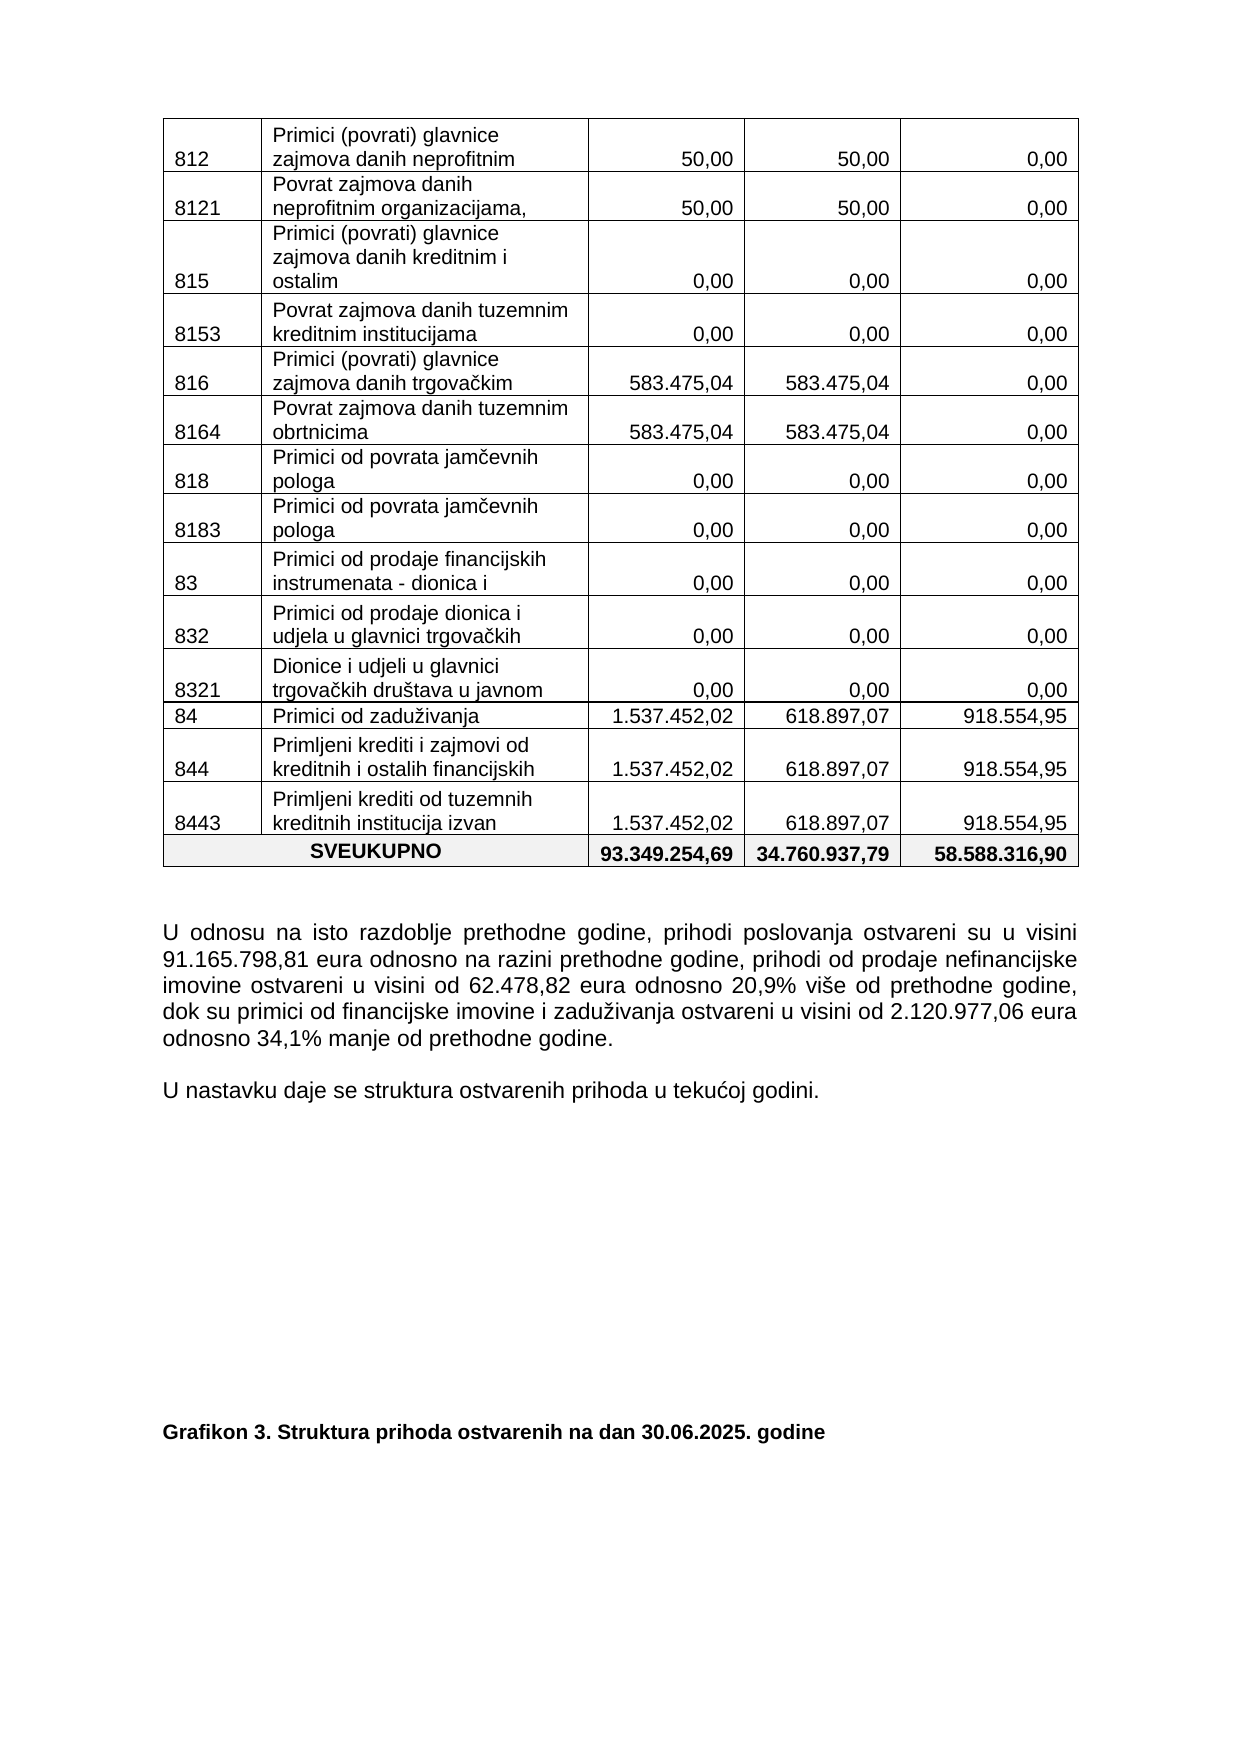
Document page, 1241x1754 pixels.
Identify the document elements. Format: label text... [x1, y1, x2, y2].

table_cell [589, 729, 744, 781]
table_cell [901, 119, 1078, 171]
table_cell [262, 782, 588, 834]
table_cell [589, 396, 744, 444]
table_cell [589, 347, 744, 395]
text U nastavku daje se struktura ostvarenih prihoda u tekućoj godini. [162, 1077, 1078, 1104]
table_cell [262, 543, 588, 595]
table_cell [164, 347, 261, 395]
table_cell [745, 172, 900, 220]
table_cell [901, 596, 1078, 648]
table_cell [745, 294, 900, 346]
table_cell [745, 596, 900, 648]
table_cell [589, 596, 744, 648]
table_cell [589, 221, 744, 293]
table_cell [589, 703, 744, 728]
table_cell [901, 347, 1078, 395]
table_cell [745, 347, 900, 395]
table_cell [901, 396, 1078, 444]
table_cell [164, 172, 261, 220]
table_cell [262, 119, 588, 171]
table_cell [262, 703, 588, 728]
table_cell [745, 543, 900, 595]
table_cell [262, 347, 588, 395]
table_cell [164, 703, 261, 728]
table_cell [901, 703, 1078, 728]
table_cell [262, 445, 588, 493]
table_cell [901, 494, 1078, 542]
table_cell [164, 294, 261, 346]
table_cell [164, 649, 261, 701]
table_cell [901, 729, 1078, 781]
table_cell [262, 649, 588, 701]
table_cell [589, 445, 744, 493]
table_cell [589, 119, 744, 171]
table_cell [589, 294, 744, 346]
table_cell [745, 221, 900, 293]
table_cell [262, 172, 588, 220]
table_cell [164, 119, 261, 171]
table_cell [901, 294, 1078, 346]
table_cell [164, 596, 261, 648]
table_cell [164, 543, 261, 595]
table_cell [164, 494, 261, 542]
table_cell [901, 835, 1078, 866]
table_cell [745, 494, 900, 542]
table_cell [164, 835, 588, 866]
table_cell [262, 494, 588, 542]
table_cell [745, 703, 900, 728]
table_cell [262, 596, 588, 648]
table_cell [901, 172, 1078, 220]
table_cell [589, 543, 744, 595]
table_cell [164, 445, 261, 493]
text U odnosu na isto razdoblje prethodne godine, prihodi poslovanja ostvareni su u visini 91.165.798,81 eura odnosno na razini prethodne godine, prihodi od prodaje nefinancijske imovine ostvareni u visini od 62.478,82 eura odnosno 20,9% više od prethodne godine, dok su primici od financijske imovine i zaduživanja ostvareni u visini od 2.120.977,06 eura odnosno 34,1% manje od prethodne godine. [162, 919, 1078, 1051]
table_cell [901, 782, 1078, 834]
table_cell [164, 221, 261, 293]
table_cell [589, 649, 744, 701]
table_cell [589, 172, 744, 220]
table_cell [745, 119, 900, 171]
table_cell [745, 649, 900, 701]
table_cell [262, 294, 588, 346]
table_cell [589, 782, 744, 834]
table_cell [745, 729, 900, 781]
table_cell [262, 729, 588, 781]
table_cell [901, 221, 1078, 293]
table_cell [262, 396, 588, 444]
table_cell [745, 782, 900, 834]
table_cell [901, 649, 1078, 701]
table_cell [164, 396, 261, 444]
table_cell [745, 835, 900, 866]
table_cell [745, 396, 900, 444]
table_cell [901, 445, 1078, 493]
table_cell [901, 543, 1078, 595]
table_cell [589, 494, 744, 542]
text Grafikon 3. Struktura prihoda ostvarenih na dan 30.06.2025. godine [162, 1420, 1078, 1444]
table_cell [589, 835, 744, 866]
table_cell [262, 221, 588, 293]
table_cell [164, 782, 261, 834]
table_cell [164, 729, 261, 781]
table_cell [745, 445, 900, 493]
